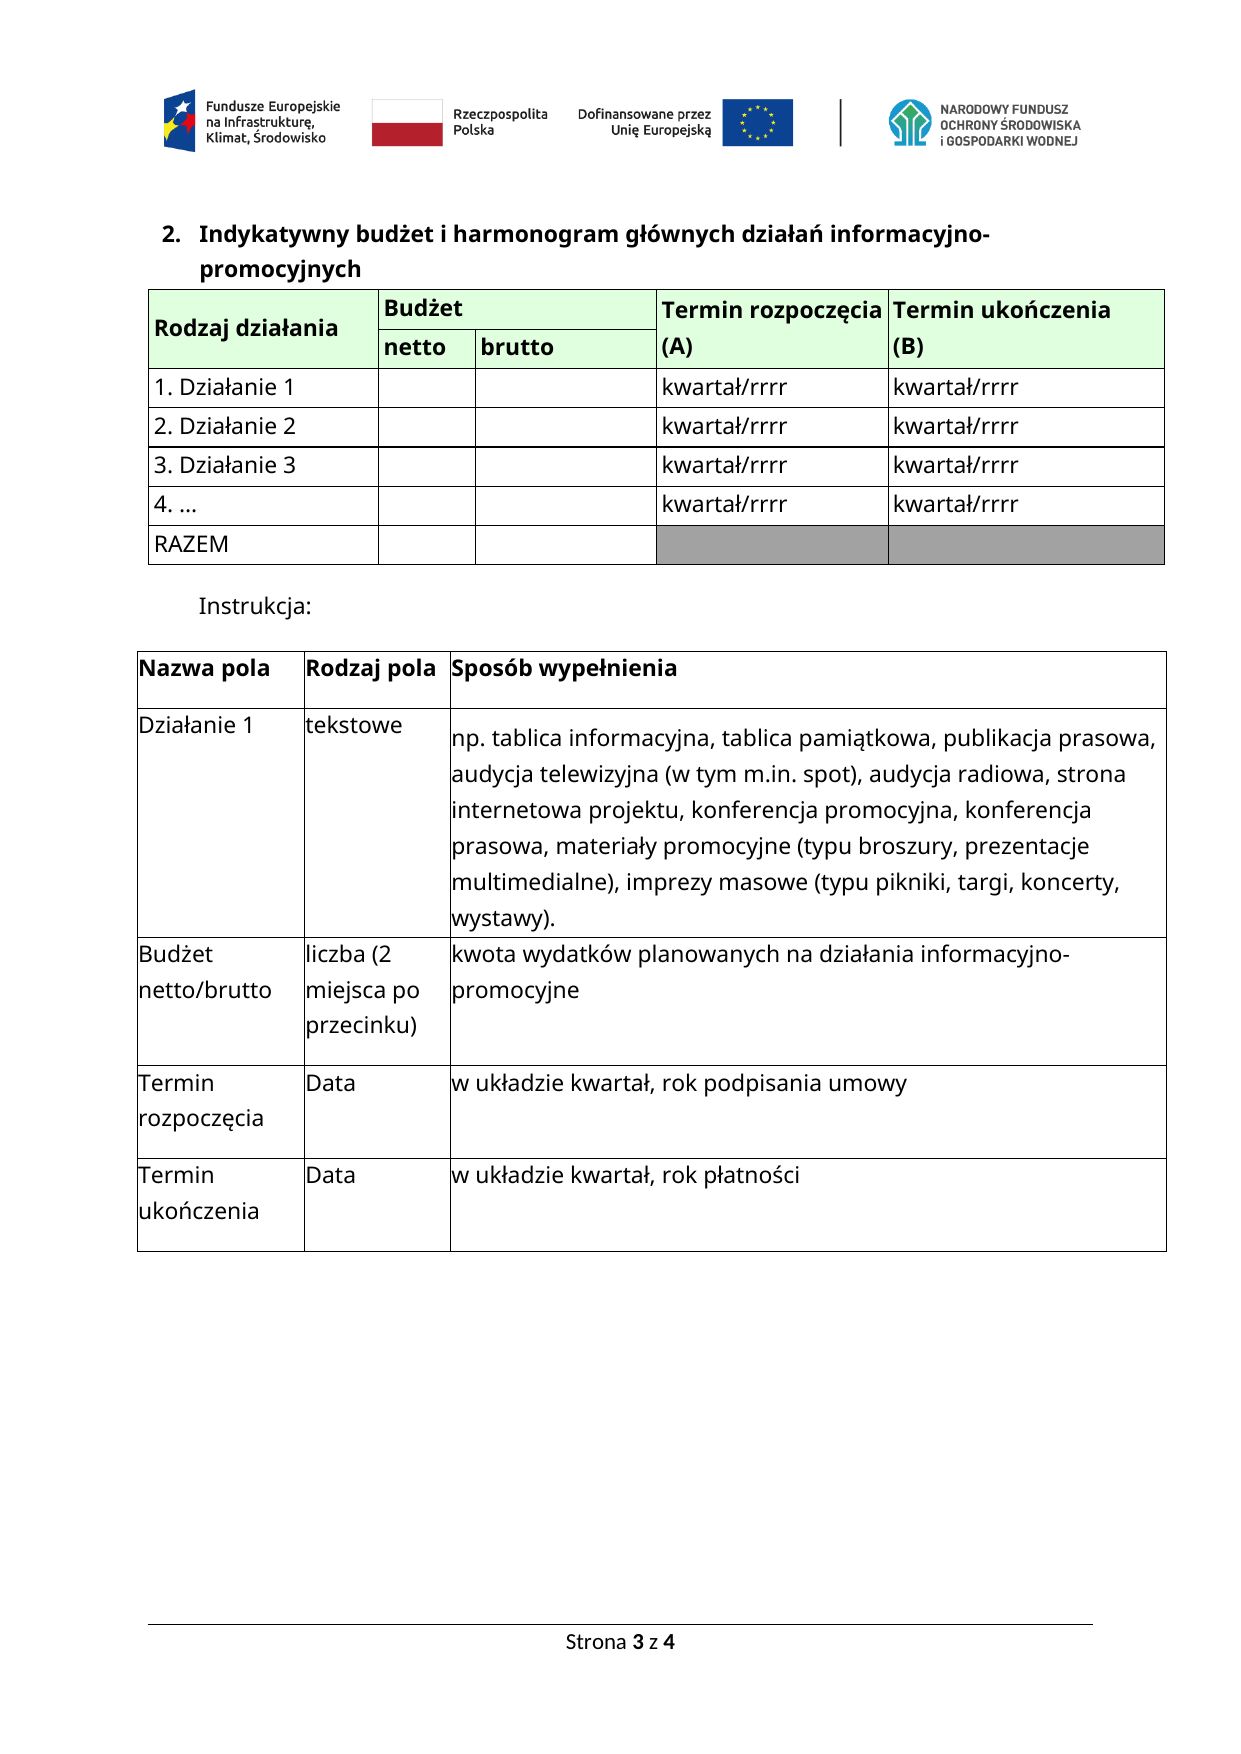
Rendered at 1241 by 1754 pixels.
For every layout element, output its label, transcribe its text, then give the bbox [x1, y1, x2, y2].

table_header Rodzaj pola [305, 652, 450, 708]
table_cell Działanie 1 [138, 709, 304, 937]
table_cell kwota wydatków planowanych na działania informacyjno-promocyjne [451, 938, 1166, 1065]
table_cell kwartał/rrrr [889, 408, 1164, 446]
table_header Termin ukończenia (B) [889, 290, 1164, 368]
table_cell liczba (2 miejsca po przecinku) [305, 938, 450, 1065]
table_cell Termin ukończenia [138, 1159, 304, 1251]
table_cell w układzie kwartał, rok płatności [451, 1159, 1166, 1251]
table_cell [476, 526, 656, 564]
table_cell [476, 487, 656, 525]
table_cell kwartał/rrrr [657, 448, 888, 486]
table_cell [379, 487, 475, 525]
table_header Sposób wypełnienia [451, 652, 1166, 708]
table_cell kwartał/rrrr [657, 369, 888, 407]
table_cell Data [305, 1159, 450, 1251]
table_cell netto [379, 330, 475, 368]
table_header Budżet [379, 290, 656, 329]
table_cell 1. Działanie 1 [149, 369, 378, 407]
table_cell Data [305, 1066, 450, 1158]
table_cell Termin rozpoczęcia [138, 1066, 304, 1158]
table_cell kwartał/rrrr [657, 487, 888, 525]
table_cell w układzie kwartał, rok podpisania umowy [451, 1066, 1166, 1158]
table_cell Budżet netto/brutto [138, 938, 304, 1065]
list Indykatywny budżet i harmonogram głównych działań informacyjno-promocyjnych [162, 217, 1093, 285]
table_cell 4. … [149, 487, 378, 525]
picture [147, 73, 1093, 168]
table_cell [889, 526, 1164, 564]
table_cell 2. Działanie 2 [149, 408, 378, 446]
table_cell [476, 369, 656, 407]
table_cell np. tablica informacyjna, tablica pamiątkowa, publikacja prasowa, audycja telewizyjna (w tym m.in. spot), audycja radiowa, strona internetowa projektu, konferencja promocyjna, konferencja prasowa, materiały promocyjne (typu broszury, prezentacje multimedialne), imprezy masowe (typu pikniki, targi, koncerty, wystawy). [451, 709, 1166, 937]
table_cell kwartał/rrrr [889, 487, 1164, 525]
table_cell [476, 448, 656, 486]
table_cell [379, 369, 475, 407]
table_header Rodzaj działania [149, 290, 378, 368]
table_cell [379, 526, 475, 564]
table_cell kwartał/rrrr [657, 408, 888, 446]
table_cell kwartał/rrrr [889, 448, 1164, 486]
table_cell 3. Działanie 3 [149, 448, 378, 486]
table_cell tekstowe [305, 709, 450, 937]
text Instrukcja: [199, 590, 1093, 622]
table_cell [476, 408, 656, 446]
table_cell [379, 408, 475, 446]
table_cell [657, 526, 888, 564]
table_header Termin rozpoczęcia (A) [657, 290, 888, 368]
table_header Nazwa pola [138, 652, 304, 708]
table_cell [379, 448, 475, 486]
table_cell kwartał/rrrr [889, 369, 1164, 407]
table_cell RAZEM [149, 526, 378, 564]
table_cell brutto [476, 330, 656, 368]
